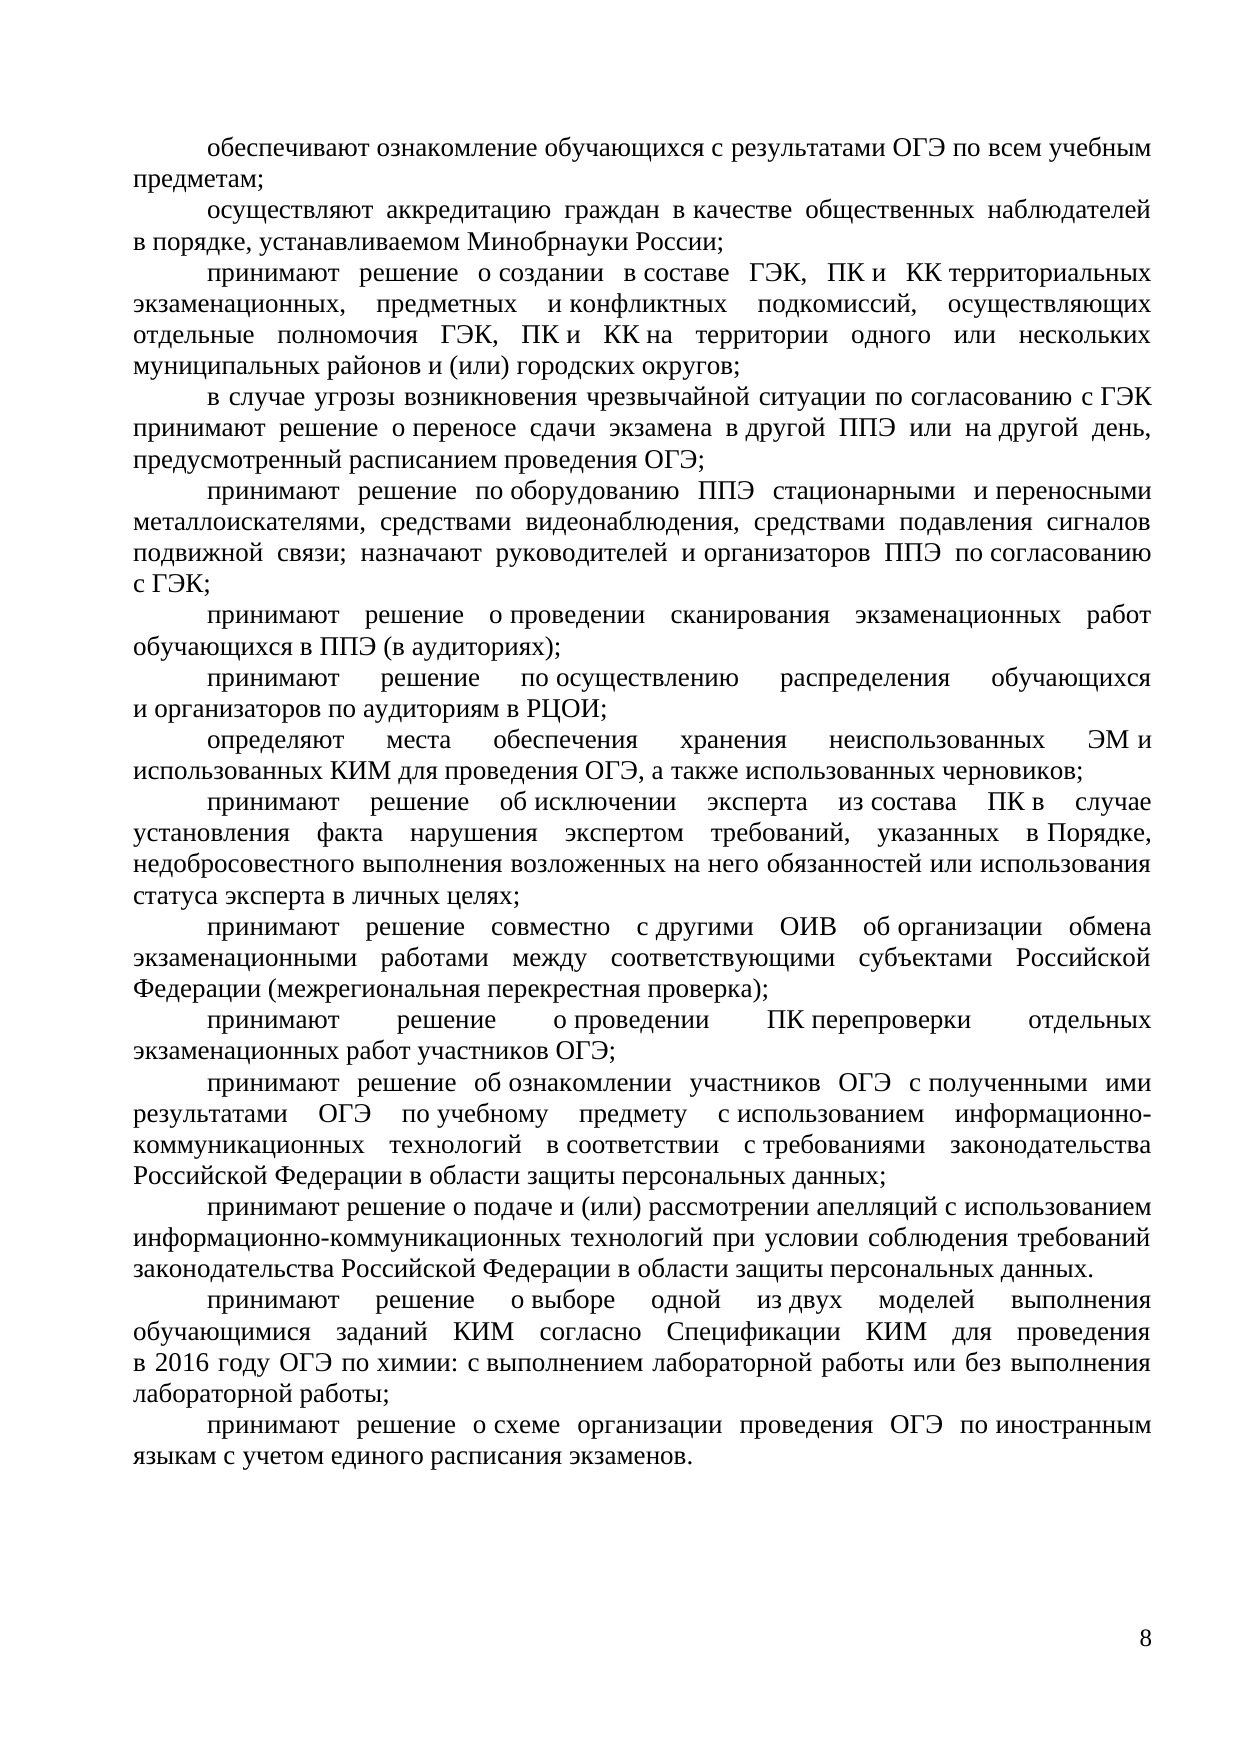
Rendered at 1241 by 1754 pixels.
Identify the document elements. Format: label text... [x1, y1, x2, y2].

list принимают решение совместно с другими ОИВ об организации обмена экзаменационными работами между соответствующими субъектами Российской Федерации (межрегиональная перекрестная проверка); [133, 910, 1152, 1003]
list принимают решение о проведении сканирования экзаменационных работ обучающихся в ППЭ (в аудиториях); [133, 598, 1152, 661]
list принимают решение о подаче и (или) рассмотрении апелляций с использованием информационно-коммуникационных технологий при условии соблюдения требований законодательства Российской Федерации в области защиты персональных данных. [133, 1190, 1152, 1284]
list принимают решение по осуществлению распределения обучающихся и организаторов по аудиториям в РЦОИ; [133, 661, 1152, 723]
text принимают решение о выборе одной из двух моделей выполнения обучающимися заданий КИМ согласно Спецификации КИМ для проведения в 2016 году ОГЭ по химии: с выполнением лабораторной работы или без выполнения лабораторной работы; [133, 1284, 1152, 1408]
list принимают решение по оборудованию ППЭ стационарными и переносными металлоискателями, средствами видеонаблюдения, средствами подавления сигналов подвижной связи; назначают руководителей и организаторов ППЭ по согласованию с ГЭК; [133, 474, 1152, 598]
list принимают решение об ознакомлении участников ОГЭ с полученными ими результатами ОГЭ по учебному предмету с использованием информационно-коммуникационных технологий в соответствии с требованиями законодательства Российской Федерации в области защиты персональных данных; [133, 1066, 1152, 1190]
list определяют места обеспечения хранения неиспользованных ЭМ и использованных КИМ для проведения ОГЭ, а также использованных черновиков; [133, 723, 1152, 785]
list принимают решение об исключении эксперта из состава ПК в случае установления факта нарушения экспертом требований, указанных в Порядке, недобросовестного выполнения возложенных на него обязанностей или использования статуса эксперта в личных целях; [133, 785, 1152, 910]
list принимают решение о проведении ПК перепроверки отдельных экзаменационных работ участников ОГЭ; [133, 1003, 1152, 1066]
list обеспечивают ознакомление обучающихся с результатами ОГЭ по всем учебным предметам; [133, 131, 1152, 193]
list осуществляют аккредитацию граждан в качестве общественных наблюдателей в порядке, устанавливаемом Минобрнауки России; [133, 193, 1152, 256]
list принимают решение о создании в составе ГЭК, ПК и КК территориальных экзаменационных, предметных и конфликтных подкомиссий, осуществляющих отдельные полномочия ГЭК, ПК и КК на территории одного или нескольких муниципальных районов и (или) городских округов; [133, 256, 1152, 380]
list в случае угрозы возникновения чрезвычайной ситуации по согласованию с ГЭК принимают решение о переносе сдачи экзамена в другой ППЭ или на другой день, предусмотренный расписанием проведения ОГЭ; [133, 380, 1152, 474]
text принимают решение о схеме организации проведения ОГЭ по иностранным языкам с учетом единого расписания экзаменов. [133, 1408, 1152, 1471]
